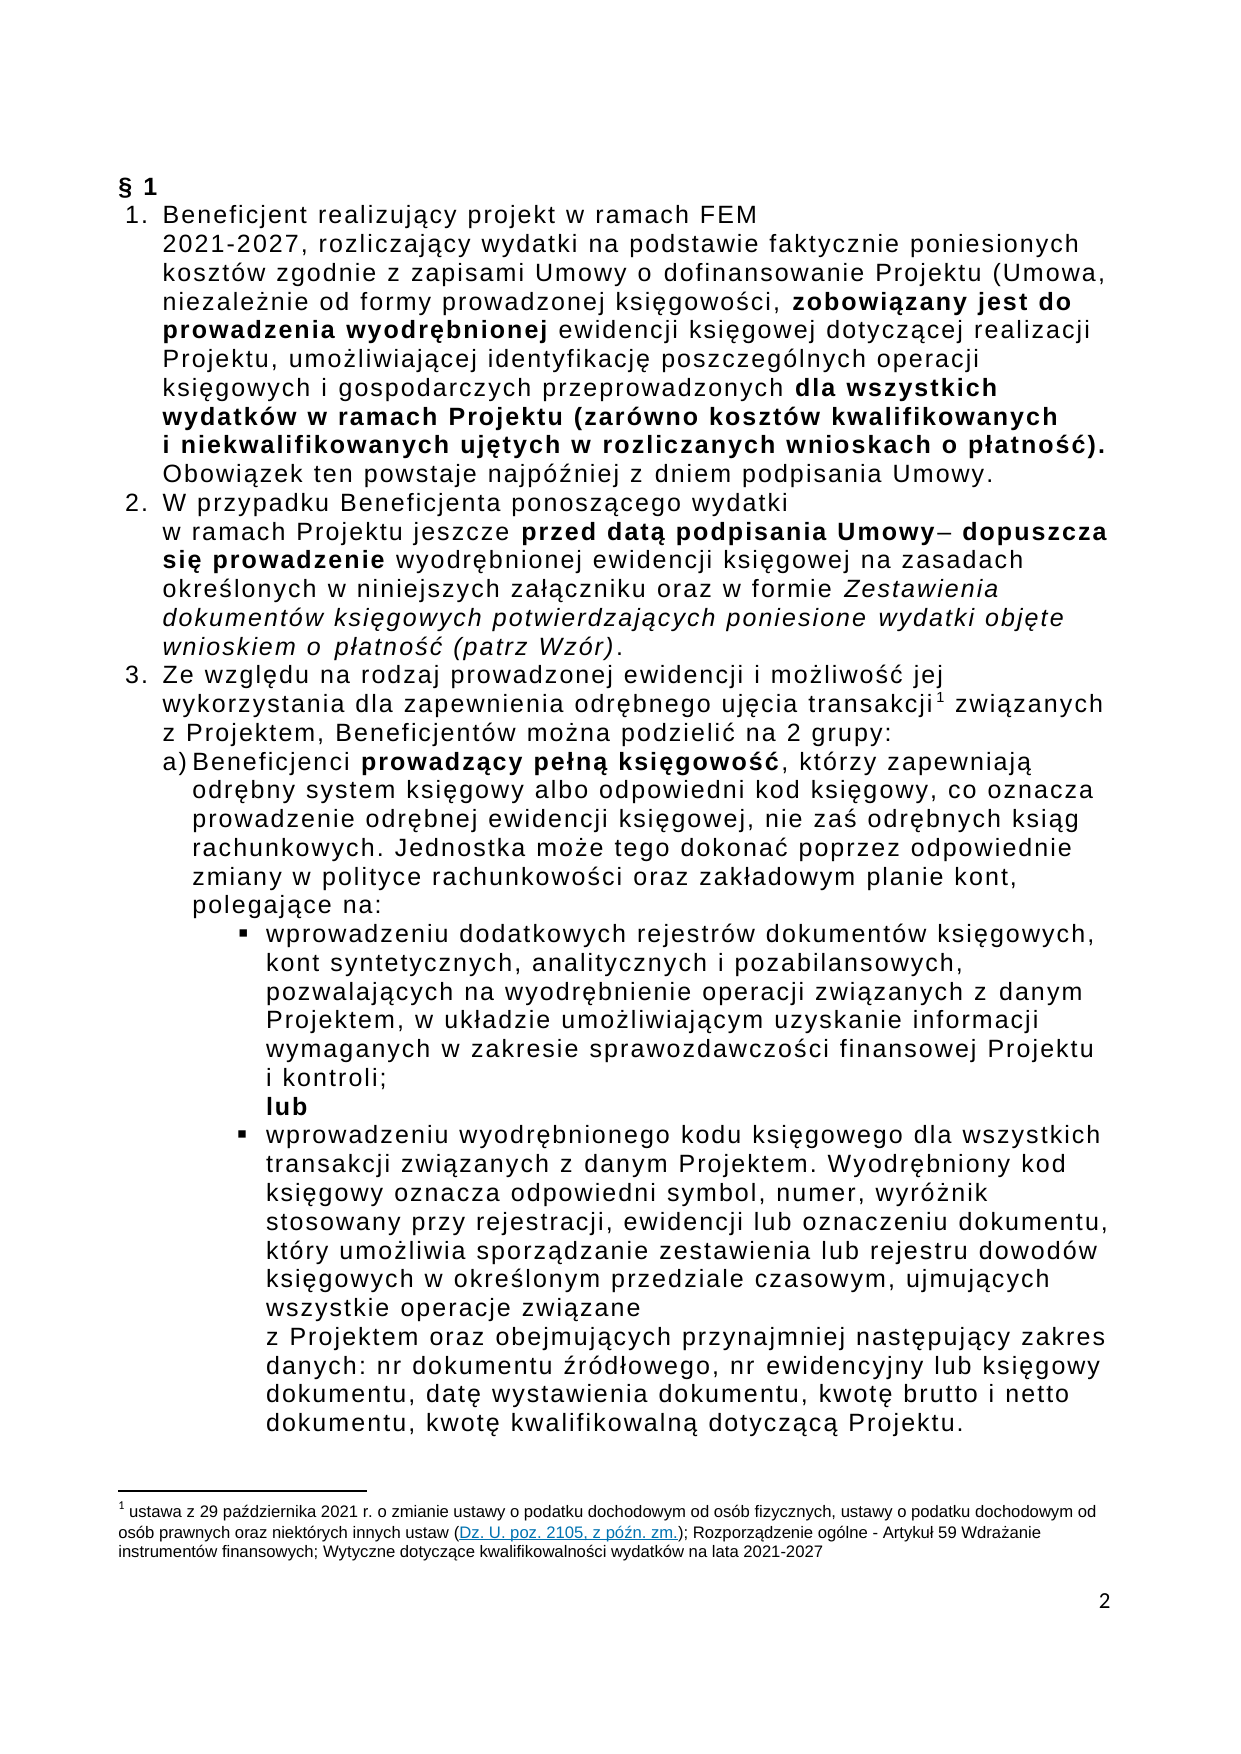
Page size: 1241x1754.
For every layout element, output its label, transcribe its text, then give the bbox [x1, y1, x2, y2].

list Ze względu na rodzaj prowadzonej ewidencji i możliwość jej wykorzystania dla zapewnienia odrębnego ujęcia transakcji związanych z Projektem, Beneficjentów można podzielić na 2 grupy: [125, 660, 1110, 747]
list wprowadzeniu wyodrębnionego kodu księgowego dla wszystkich transakcji związanych z danym Projektem. Wyodrębniony kod księgowy oznacza odpowiedni symbol, numer, wyróżnik stosowany przy rejestracji, ewidencji lub oznaczeniu dokumentu, który umożliwia sporządzanie zestawienia lub rejestru dowodów księgowych w określonym przedziale czasowym, ujmujących wszystkie operacje związane z Projektem oraz obejmujących przynajmniej następujący zakres danych: nr dokumentu źródłowego, nr ewidencyjny lub księgowy dokumentu, datę wystawienia dokumentu, kwotę brutto i netto dokumentu, kwotę kwalifikowalną dotyczącą Projektu. [236, 1121, 1110, 1437]
picture [575, 1527, 582, 1533]
text Obowiązek ten powstaje najpóźniej z dniem podpisania Umowy. [162, 459, 1110, 488]
list wprowadzeniu dodatkowych rejestrów dokumentów księgowych, kont syntetycznych, analitycznych i pozabilansowych, pozwalających na wyodrębnienie operacji związanych z danym Projektem, w układzie umożliwiającym uzyskanie informacji wymaganych w zakresie sprawozdawczości finansowej Projektu i kontroli; [237, 919, 1110, 1092]
list Beneficjent realizujący projekt w ramach FEM 2021-2027, rozliczający wydatki na podstawie faktycznie poniesionych kosztów zgodnie z zapisami Umowy o dofinansowanie Projektu (Umowa, niezależnie od formy prowadzonej księgowości, zobowiązany jest do prowadzenia wyodrębnionej ewidencji księgowej dotyczącej realizacji Projektu, umożliwiającej identyfikację poszczególnych operacji księgowych i gospodarczych przeprowadzonych dla wszystkich wydatków w ramach Projektu (zarówno kosztów kwalifikowanych i niekwalifikowanych ujętych w rozliczanych wnioskach o płatność). [125, 200, 1110, 459]
list W przypadku Beneficjenta ponoszącego wydatki w ramach Projektu jeszcze przed datą podpisania Umowy– dopuszcza się prowadzenie wyodrębnionej ewidencji księgowej na zasadach określonych w niniejszych załączniku oraz w formie Zestawienia dokumentów księgowych potwierdzających poniesione wydatki objęte wnioskiem o płatność (patrz Wzór). [125, 488, 1110, 660]
subtitle § 1 [118, 172, 1110, 200]
list Beneficjenci prowadzący pełną księgowość, którzy zapewniają odrębny system księgowy albo odpowiedni kod księgowy, co oznacza prowadzenie odrębnej ewidencji księgowej, nie zaś odrębnych ksiąg rachunkowych. Jednostka może tego dokonać poprzez odpowiednie zmiany w polityce rachunkowości oraz zakładowym planie kont, polegające na: [162, 747, 1110, 919]
text lub [266, 1092, 1110, 1121]
